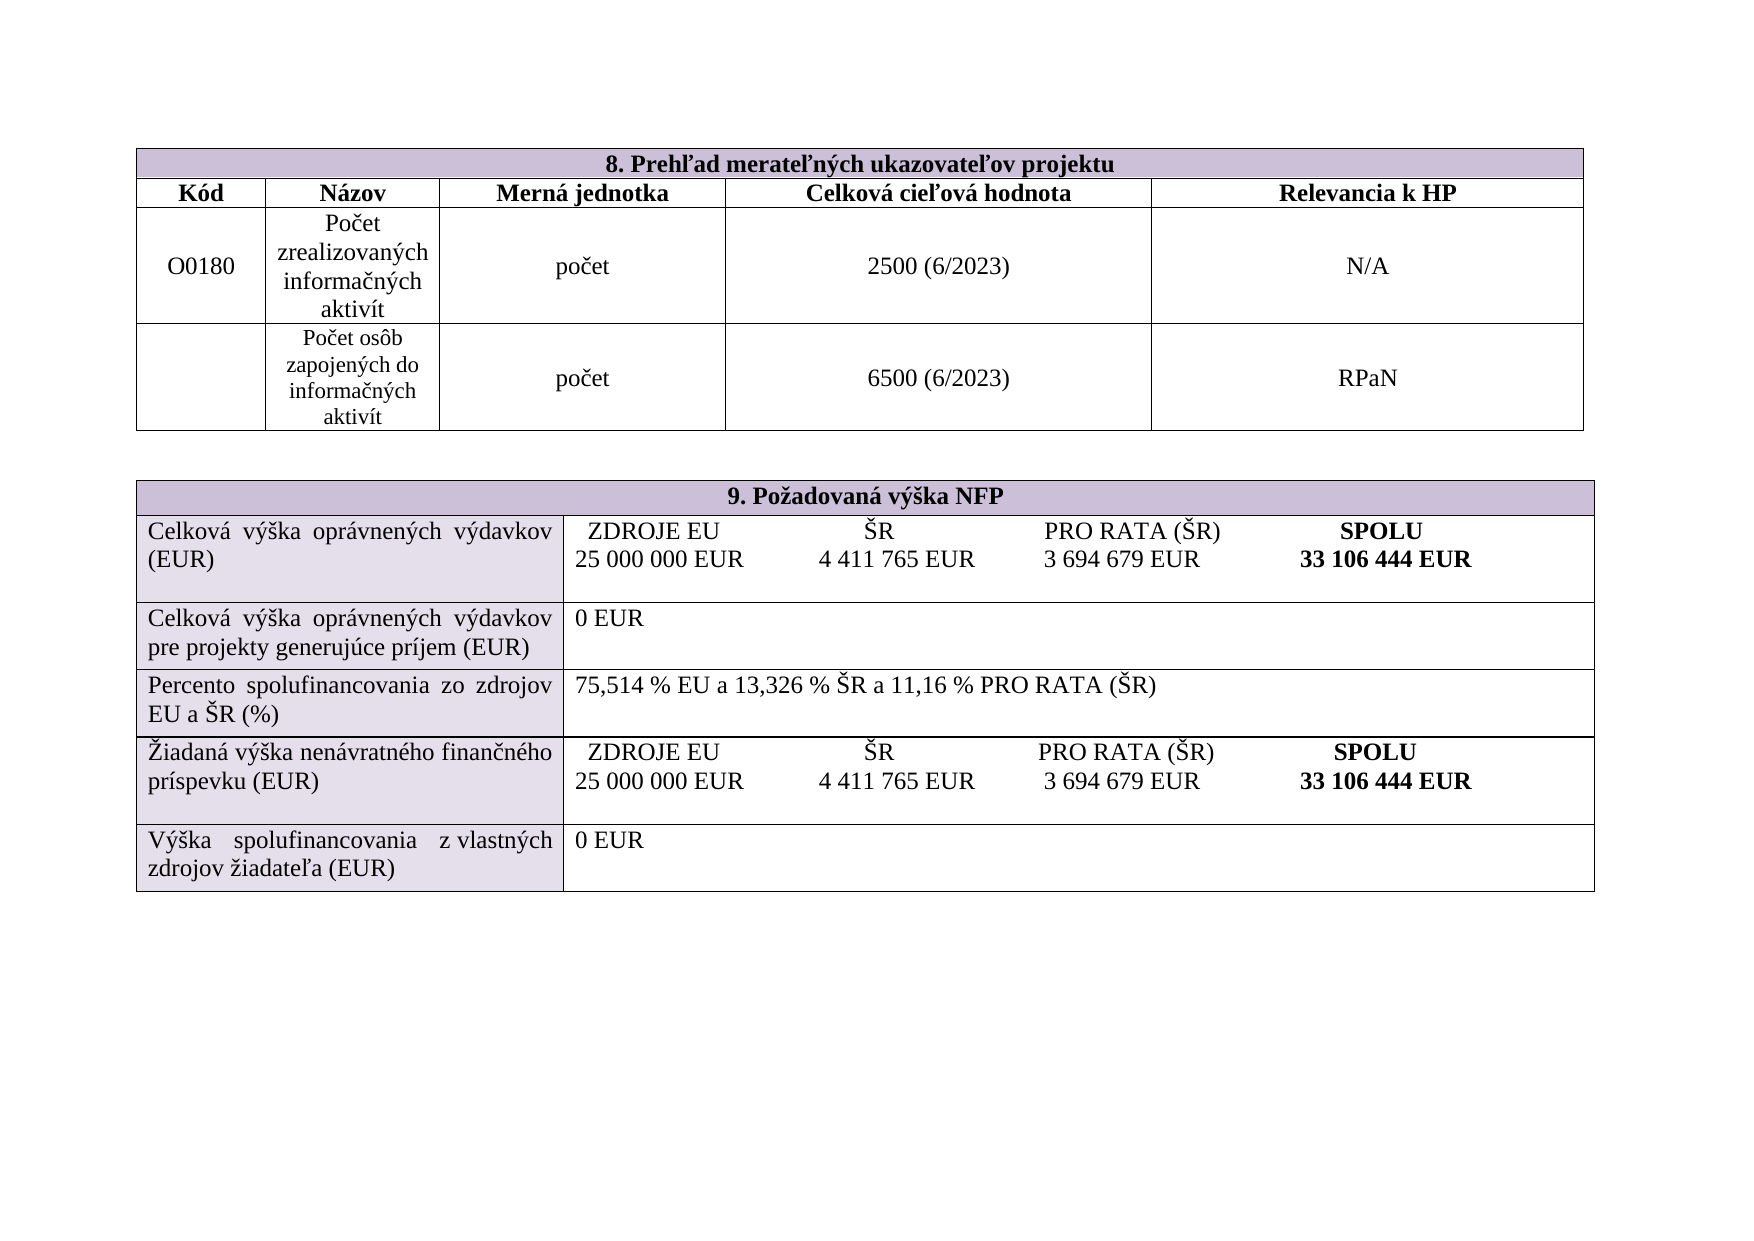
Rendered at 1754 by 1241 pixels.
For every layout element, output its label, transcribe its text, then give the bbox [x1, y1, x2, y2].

table_cell O0180 [137, 208, 265, 323]
table_cell Celková cieľová hodnota [726, 179, 1151, 207]
table_cell 0 EUR [564, 825, 1594, 891]
table_cell ZDROJE EU ŠR PRO RATA (ŠR) SPOLU 25 000 000 EUR 4 411 765 EUR 3 694 679 EUR 33 106 444 EUR [564, 516, 1594, 602]
table_cell N/A [1152, 208, 1583, 323]
table_cell 0 EUR [564, 603, 1594, 669]
table_cell počet [440, 208, 725, 323]
table_cell 6500 (6/2023) [726, 324, 1151, 430]
table_cell [137, 324, 265, 430]
table_cell počet [440, 324, 725, 430]
table_cell RPaN [1152, 324, 1583, 430]
table_cell Celková výška oprávnených výdavkov pre projekty generujúce príjem (EUR) [137, 603, 563, 669]
table_cell Relevancia k HP [1152, 179, 1583, 207]
table_header 8. Prehľad merateľných ukazovateľov projektu [137, 149, 1583, 177]
table_cell ZDROJE EU ŠR PRO RATA (ŠR) SPOLU 25 000 000 EUR 4 411 765 EUR 3 694 679 EUR 33 106 444 EUR [564, 738, 1594, 824]
table_cell Percento spolufinancovania zo zdrojov EU a ŠR (%) [137, 670, 563, 736]
table_cell Žiadaná výška nenávratného finančného príspevku (EUR) [137, 738, 563, 824]
table_cell Výška spolufinancovania z vlastných zdrojov žiadateľa (EUR) [137, 825, 563, 891]
table_header 9. Požadovaná výška NFP [137, 481, 1594, 515]
table_cell 2500 (6/2023) [726, 208, 1151, 323]
table_cell Celková výška oprávnených výdavkov (EUR) [137, 516, 563, 602]
table_cell Počet zrealizovaných informačných aktivít [266, 208, 439, 323]
table_cell Názov [266, 179, 439, 207]
table_cell Kód [137, 179, 265, 207]
table_cell Merná jednotka [440, 179, 725, 207]
table_cell 75,514 % EU a 13,326 % ŠR a 11,16 % PRO RATA (ŠR) [564, 670, 1594, 736]
table_cell Počet osôb zapojených do informačných aktivít [266, 324, 439, 430]
